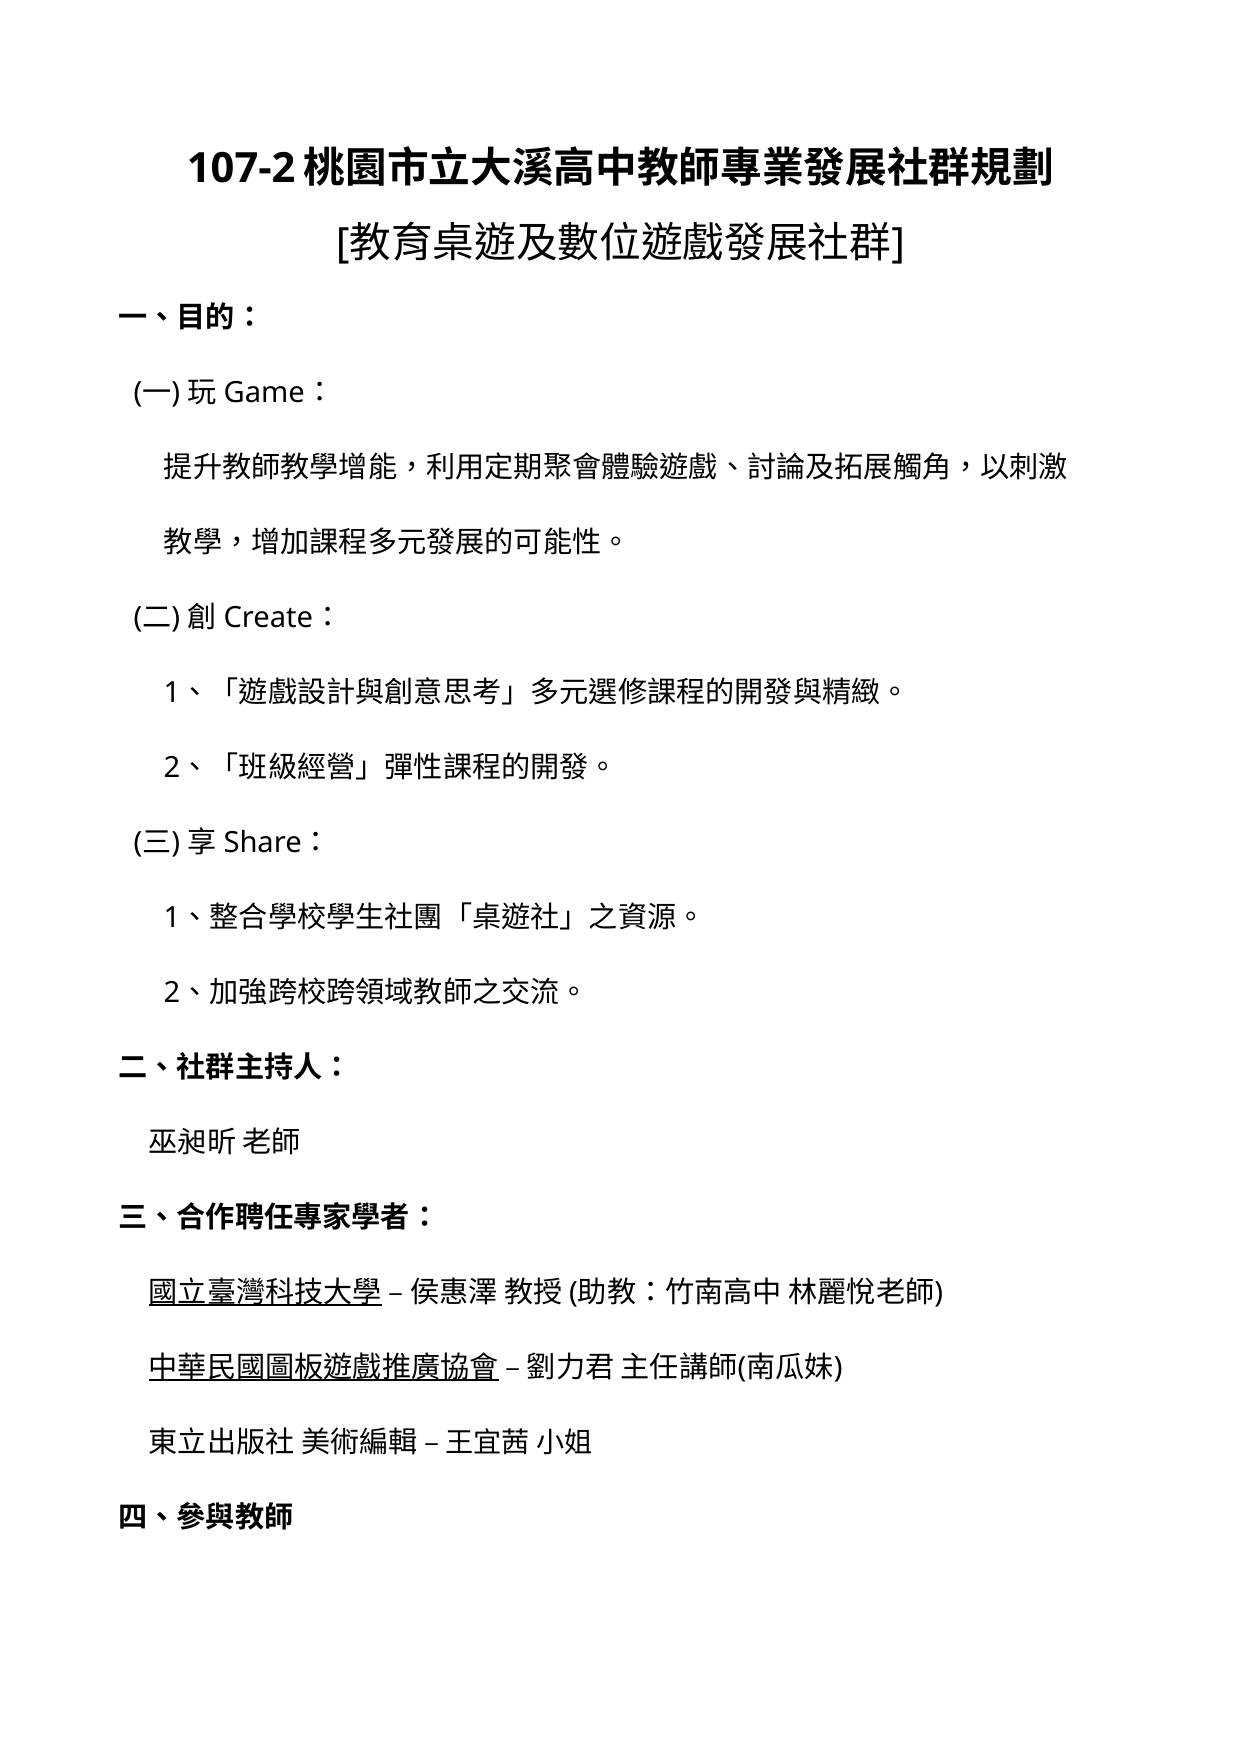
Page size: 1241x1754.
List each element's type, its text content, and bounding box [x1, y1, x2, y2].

text 107-2桃園市立大溪高中教師專業發展社群規劃 [118, 127, 1122, 202]
text 2、「班級經營」彈性課程的開發。 [118, 727, 1122, 802]
text 巫昶昕 老師 [118, 1102, 1122, 1177]
text 東立出版社 美術編輯 – 王宜茜 小姐 [118, 1402, 1122, 1477]
text 提升教師教學增能，利用定期聚會體驗遊戲、討論及拓展觸角，以刺激 [118, 427, 1122, 502]
text (一) 玩 Game： [118, 352, 1122, 427]
text 二、社群主持人： [118, 1027, 1122, 1102]
text 教學，增加課程多元發展的可能性。 [118, 502, 1122, 577]
text 三、合作聘任專家學者： [118, 1177, 1122, 1252]
text 一、目的： [118, 277, 1122, 352]
text (三) 享 Share： [118, 802, 1122, 877]
text (二) 創 Create： [118, 577, 1122, 652]
text 四、參與教師 [118, 1477, 1122, 1552]
text 1、「遊戲設計與創意思考」多元選修課程的開發與精緻。 [118, 652, 1122, 727]
text 2、加強跨校跨領域教師之交流。 [118, 952, 1122, 1027]
text 1、整合學校學生社團「桌遊社」之資源。 [118, 877, 1122, 952]
text 國立臺灣科技大學 – 侯惠澤 教授 (助教：竹南高中 林麗悅老師) [118, 1252, 1122, 1327]
text [教育桌遊及數位遊戲發展社群] [118, 202, 1122, 277]
text 中華民國圖板遊戲推廣協會 – 劉力君 主任講師(南瓜妹) [118, 1327, 1122, 1402]
